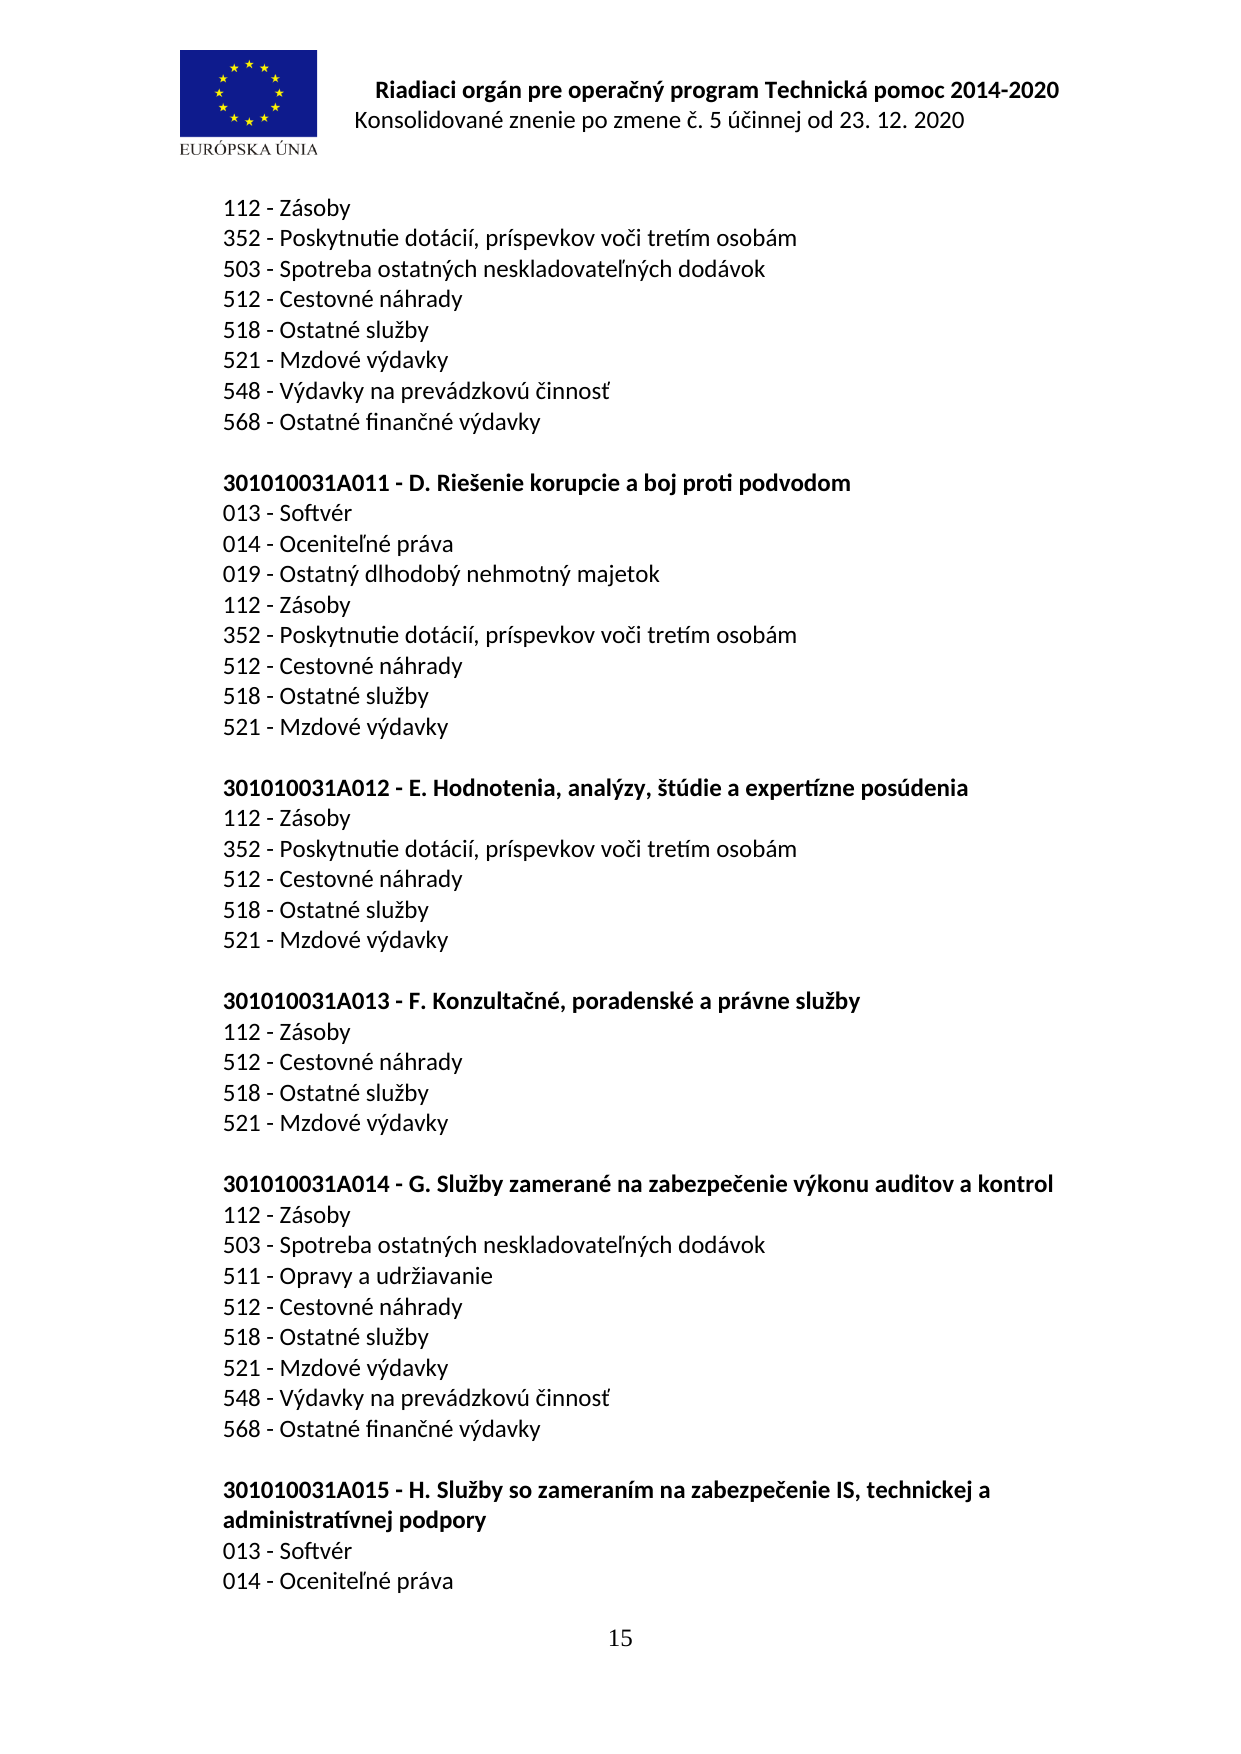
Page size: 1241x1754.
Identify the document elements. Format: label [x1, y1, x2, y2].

picture [179, 50, 318, 155]
